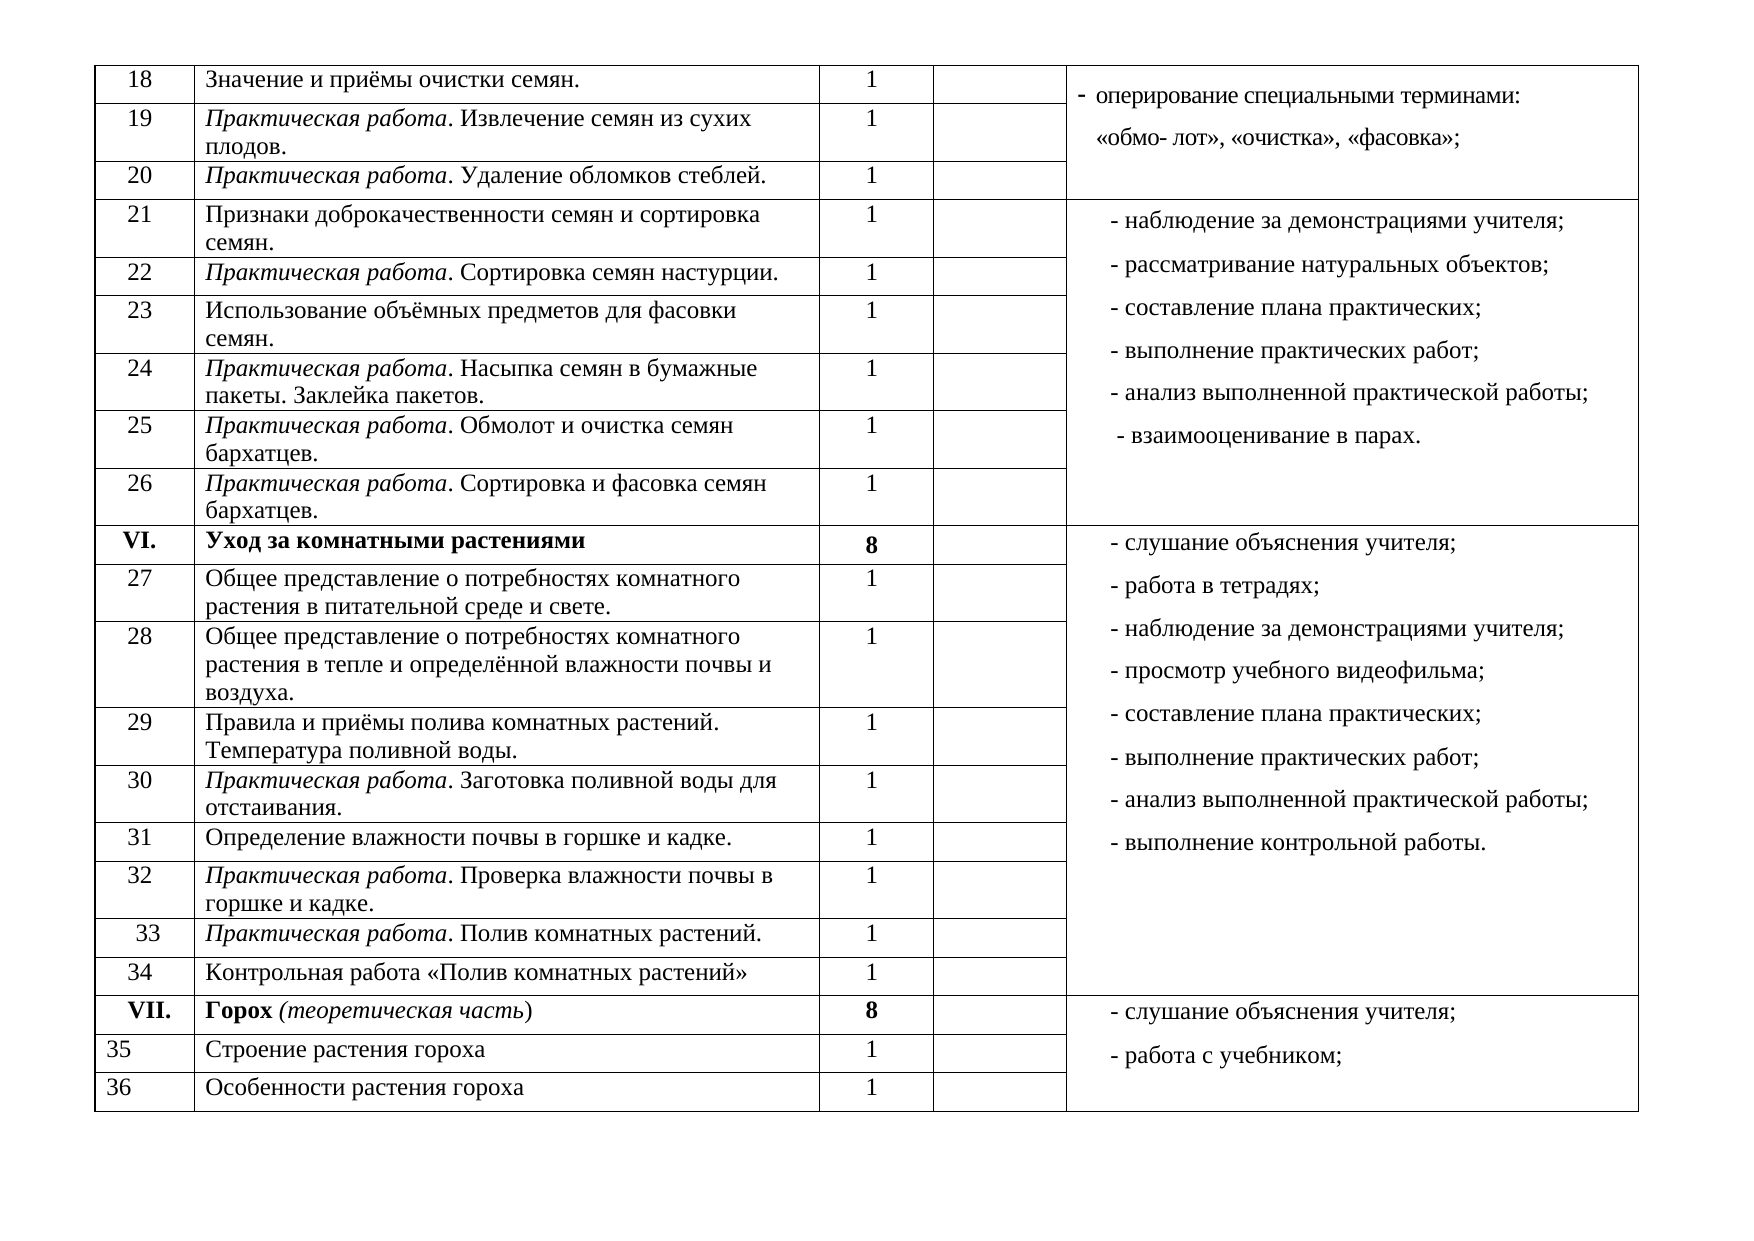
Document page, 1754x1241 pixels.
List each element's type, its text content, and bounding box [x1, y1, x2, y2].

table_cell [934, 526, 1066, 563]
table_cell Практическая работа. Обмолот и очистка семян бархатцев. [195, 411, 819, 467]
table_cell [934, 622, 1066, 707]
table_cell 30 [96, 766, 194, 822]
table_cell 33 [96, 919, 194, 957]
table_cell 20 [96, 162, 194, 199]
table_cell 1 [820, 296, 933, 353]
table_cell 1 [820, 354, 933, 410]
table_cell [934, 823, 1066, 861]
table_cell - наблюдение за демонстрациями учителя; - рассматривание натуральных объектов; - составление плана практических; - выполнение практических работ; - анализ выполненной практической работы; - взаимооценивание в парах. [1067, 200, 1638, 525]
table_cell [934, 104, 1066, 161]
table_cell VII. [96, 996, 194, 1034]
table_cell Практическая работа. Сортировка семян настурции. [195, 258, 819, 295]
table_cell Признаки доброкачественности семян и сортировка семян. [195, 200, 819, 257]
table_cell Практическая работа. Проверка влажности почвы в горшке и кадке. [195, 862, 819, 918]
table_cell 1 [820, 708, 933, 764]
table_cell 1 [820, 1035, 933, 1072]
table_cell [934, 354, 1066, 410]
table_cell [934, 469, 1066, 525]
table_cell 32 [96, 862, 194, 918]
table_cell [934, 708, 1066, 764]
table_cell Особенности растения гороха [195, 1073, 819, 1111]
table_cell Уход за комнатными растениями [195, 526, 819, 563]
table_cell [934, 1073, 1066, 1111]
table_cell [934, 958, 1066, 995]
table_cell 34 [96, 958, 194, 995]
table_cell Определение влажности почвы в горшке и кадке. [195, 823, 819, 861]
table_cell 27 [96, 565, 194, 621]
table_cell 1 [820, 469, 933, 525]
table_cell 36 [96, 1073, 194, 1111]
table_cell 1 [820, 919, 933, 957]
table_cell 1 [820, 862, 933, 918]
table_cell 21 [96, 200, 194, 257]
table_cell 35 [96, 1035, 194, 1072]
table_cell [934, 66, 1066, 103]
table_cell 1 [820, 766, 933, 822]
table_cell VI. [96, 526, 194, 563]
table_cell 29 [96, 708, 194, 764]
table_cell 1 [820, 622, 933, 707]
table_cell Значение и приёмы очистки семян. [195, 66, 819, 103]
table_cell Практическая работа. Полив комнатных растений. [195, 919, 819, 957]
table_cell 1 [820, 958, 933, 995]
table_cell [934, 200, 1066, 257]
table_cell [934, 1035, 1066, 1072]
table_cell Общее представление о потребностях комнатного растения в тепле и определённой влажности почвы и воздуха. [195, 622, 819, 707]
table_cell - слушание объяснения учителя; - работа с учебником; - работа в тетрадях; - выполнение действий по инструкции учителя; - рассматривание фотографий, рисунков; - рассматривание натуральных объектов; - просмотр учебного видеофильма; - просмотр мультимедийной презентации [1067, 996, 1638, 1111]
table_cell 1 [820, 1073, 933, 1111]
table_cell Практическая работа. Сортировка и фасовка семян бархатцев. [195, 469, 819, 525]
table_cell Практическая работа. Насыпка семян в бумажные пакеты. Заклейка пакетов. [195, 354, 819, 410]
table_cell Практическая работа. Удаление обломков стеблей. [195, 162, 819, 199]
table_cell 19 [96, 104, 194, 161]
table_cell [934, 565, 1066, 621]
table_cell 1 [820, 66, 933, 103]
table_cell 1 [820, 411, 933, 467]
table_cell 1 [820, 258, 933, 295]
table_cell 1 [820, 565, 933, 621]
table_cell 8 [820, 526, 933, 563]
table_cell 18 [96, 66, 194, 103]
table_cell 28 [96, 622, 194, 707]
table_cell [934, 296, 1066, 353]
table_cell [934, 919, 1066, 957]
table_cell Горох (теоретическая часть) [195, 996, 819, 1034]
table_cell [934, 258, 1066, 295]
table_cell 23 [96, 296, 194, 353]
table_cell 22 [96, 258, 194, 295]
table_cell Практическая работа. Извлечение семян из сухих плодов. [195, 104, 819, 161]
table_cell - слушание объяснения учителя; - работа в тетрадях; - наблюдение за демонстрациями учителя; - просмотр учебного видеофильма; - составление плана практических; - выполнение практических работ; - анализ выполненной практической работы; - выполнение контрольной работы. [1067, 526, 1638, 995]
table_cell 1 [820, 104, 933, 161]
table_cell 25 [96, 411, 194, 467]
table_cell Общее представление о потребностях комнатного растения в питательной среде и свете. [195, 565, 819, 621]
table_cell [934, 766, 1066, 822]
table_cell 1 [820, 200, 933, 257]
table_cell Строение растения гороха [195, 1035, 819, 1072]
table_cell 24 [96, 354, 194, 410]
table_cell [934, 996, 1066, 1034]
table_cell 31 [96, 823, 194, 861]
table_cell 1 [820, 162, 933, 199]
table_cell Практическая работа. Заготовка поливной воды для отстаивания. [195, 766, 819, 822]
table_cell 8 [820, 996, 933, 1034]
table_cell [934, 411, 1066, 467]
table_cell [934, 162, 1066, 199]
table_cell Использование объёмных предметов для фасовки семян. [195, 296, 819, 353]
table_cell 1 [820, 823, 933, 861]
table_cell [934, 862, 1066, 918]
table_cell 26 [96, 469, 194, 525]
table_cell Правила и приёмы полива комнатных растений. Температура поливной воды. [195, 708, 819, 764]
table_cell Контрольная работа «Полив комнатных растений» [195, 958, 819, 995]
